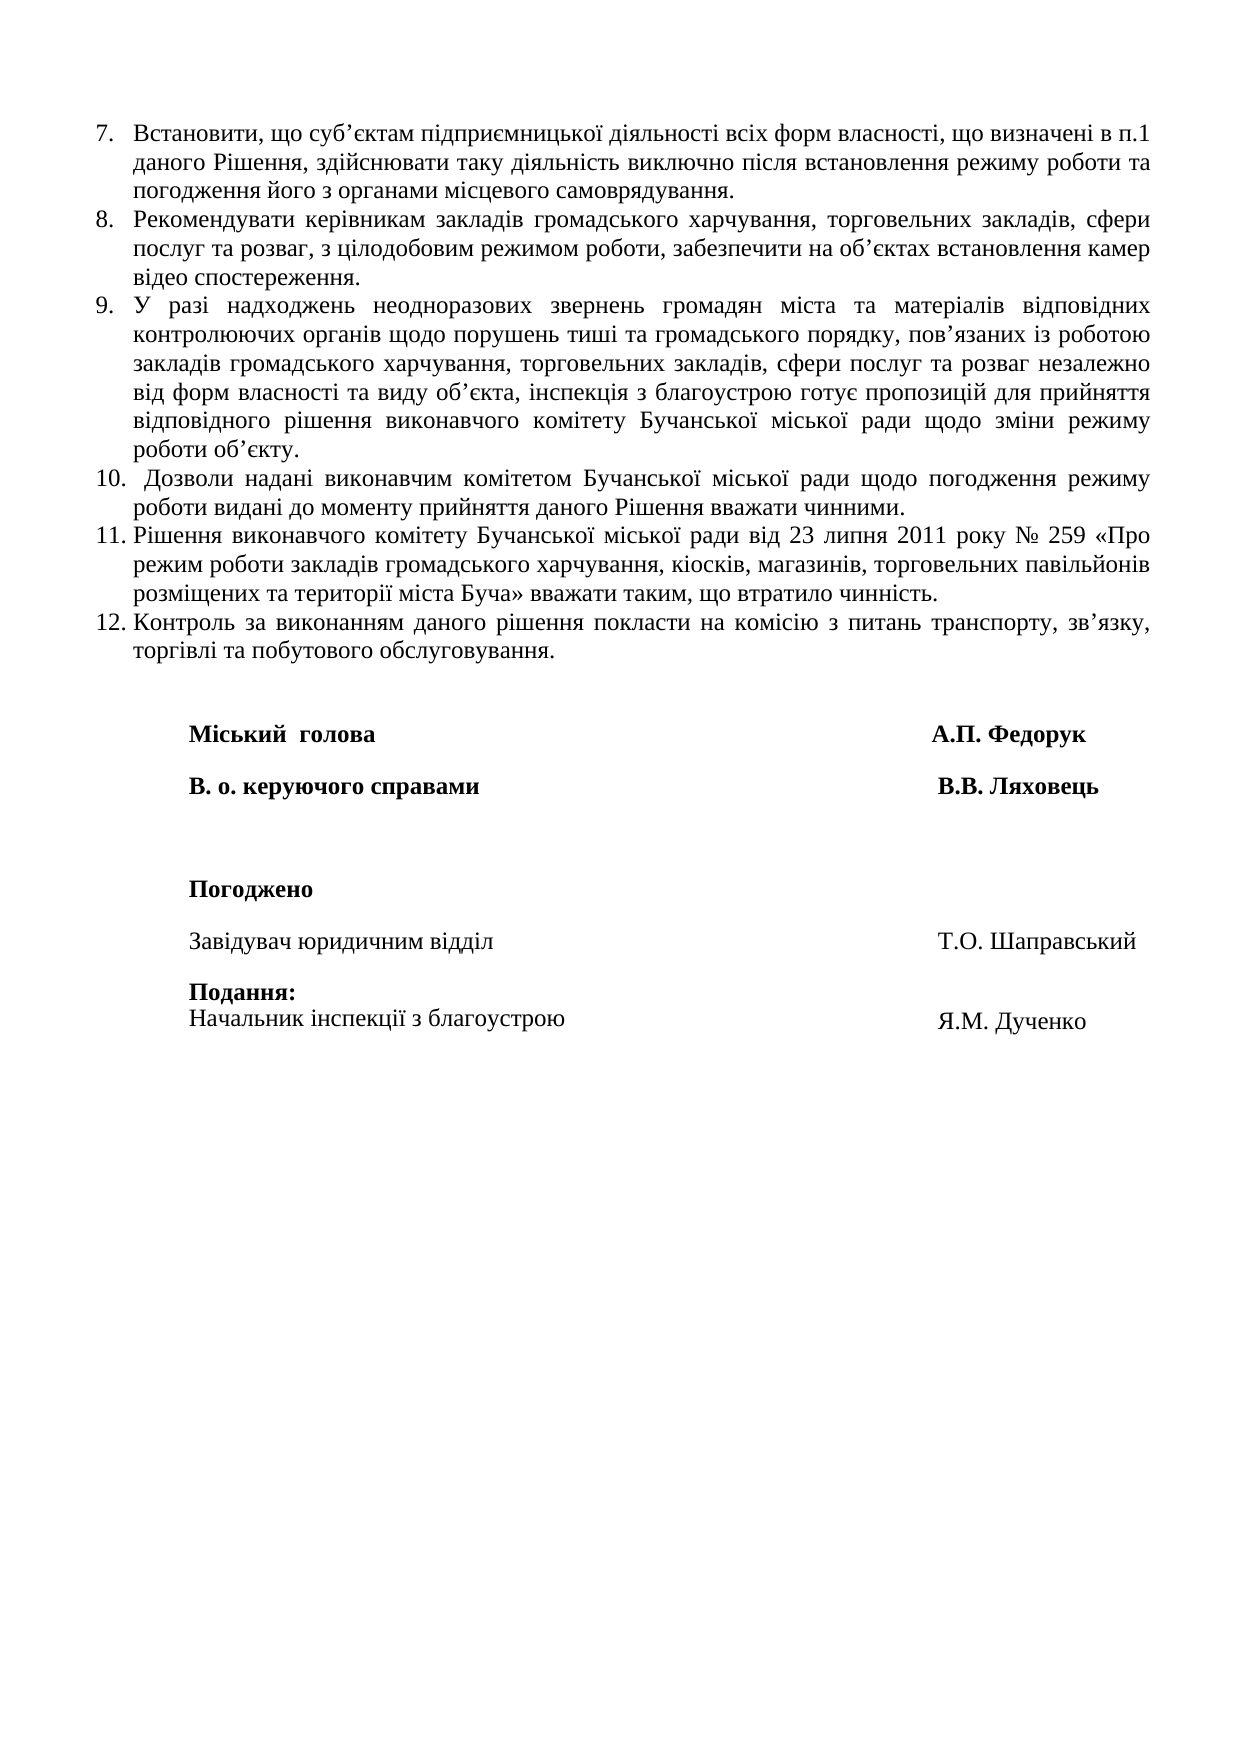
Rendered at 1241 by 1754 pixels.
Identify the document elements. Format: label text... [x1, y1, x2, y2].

table_header А.П. Федорук [864, 722, 1152, 773]
list Рішення виконавчого комітету Бучанської міської ради від 23 липня 2011 року № 259 «Про режим роботи закладів громадського харчування, кіосків, магазинів, торговельних павільйонів розміщених та території міста Буча» вважати таким, що втратило чинність. [95, 521, 1152, 607]
table_cell В. о. керуючого справами Погоджено [177, 774, 864, 928]
table_cell Я.М. Дученко [864, 980, 1152, 1035]
list Дозволи надані виконавчим комітетом Бучанської міської ради щодо погодження режиму роботи видані до моменту прийняття даного Рішення вважати чинними. [95, 463, 1152, 521]
list Встановити, що суб’єктам підприємницької діяльності всіх форм власності, що визначені в п.1 даного Рішення, здійснювати таку діяльність виключно після встановлення режиму роботи та погодження його з органами місцевого самоврядування. [95, 118, 1152, 204]
list Контроль за виконанням даного рішення покласти на комісію з питань транспорту, зв’язку, торгівлі та побутового обслуговування. [95, 607, 1152, 664]
table_cell Завідувач юридичним відділ [177, 929, 864, 980]
list У разі надходжень неодноразових звернень громадян міста та матеріалів відповідних контролюючих органів щодо порушень тиші та громадського порядку, пов’язаних із роботою закладів громадського харчування, торговельних закладів, сфери послуг та розваг незалежно від форм власності та виду об’єкта, інспекція з благоустрою готує пропозицій для прийняття відповідного рішення виконавчого комітету Бучанської міської ради щодо зміни режиму роботи об’єкту. [95, 291, 1152, 463]
table_cell Подання: Начальник інспекції з благоустрою [177, 980, 864, 1035]
table_header Міський голова [177, 722, 864, 773]
table_cell Т.О. Шаправський [864, 929, 1152, 980]
table_cell В.В. Ляховець [864, 774, 1152, 928]
list Рекомендувати керівникам закладів громадського харчування, торговельних закладів, сфери послуг та розваг, з цілодобовим режимом роботи, забезпечити на об’єктах встановлення камер відео спостереження. [95, 204, 1152, 291]
